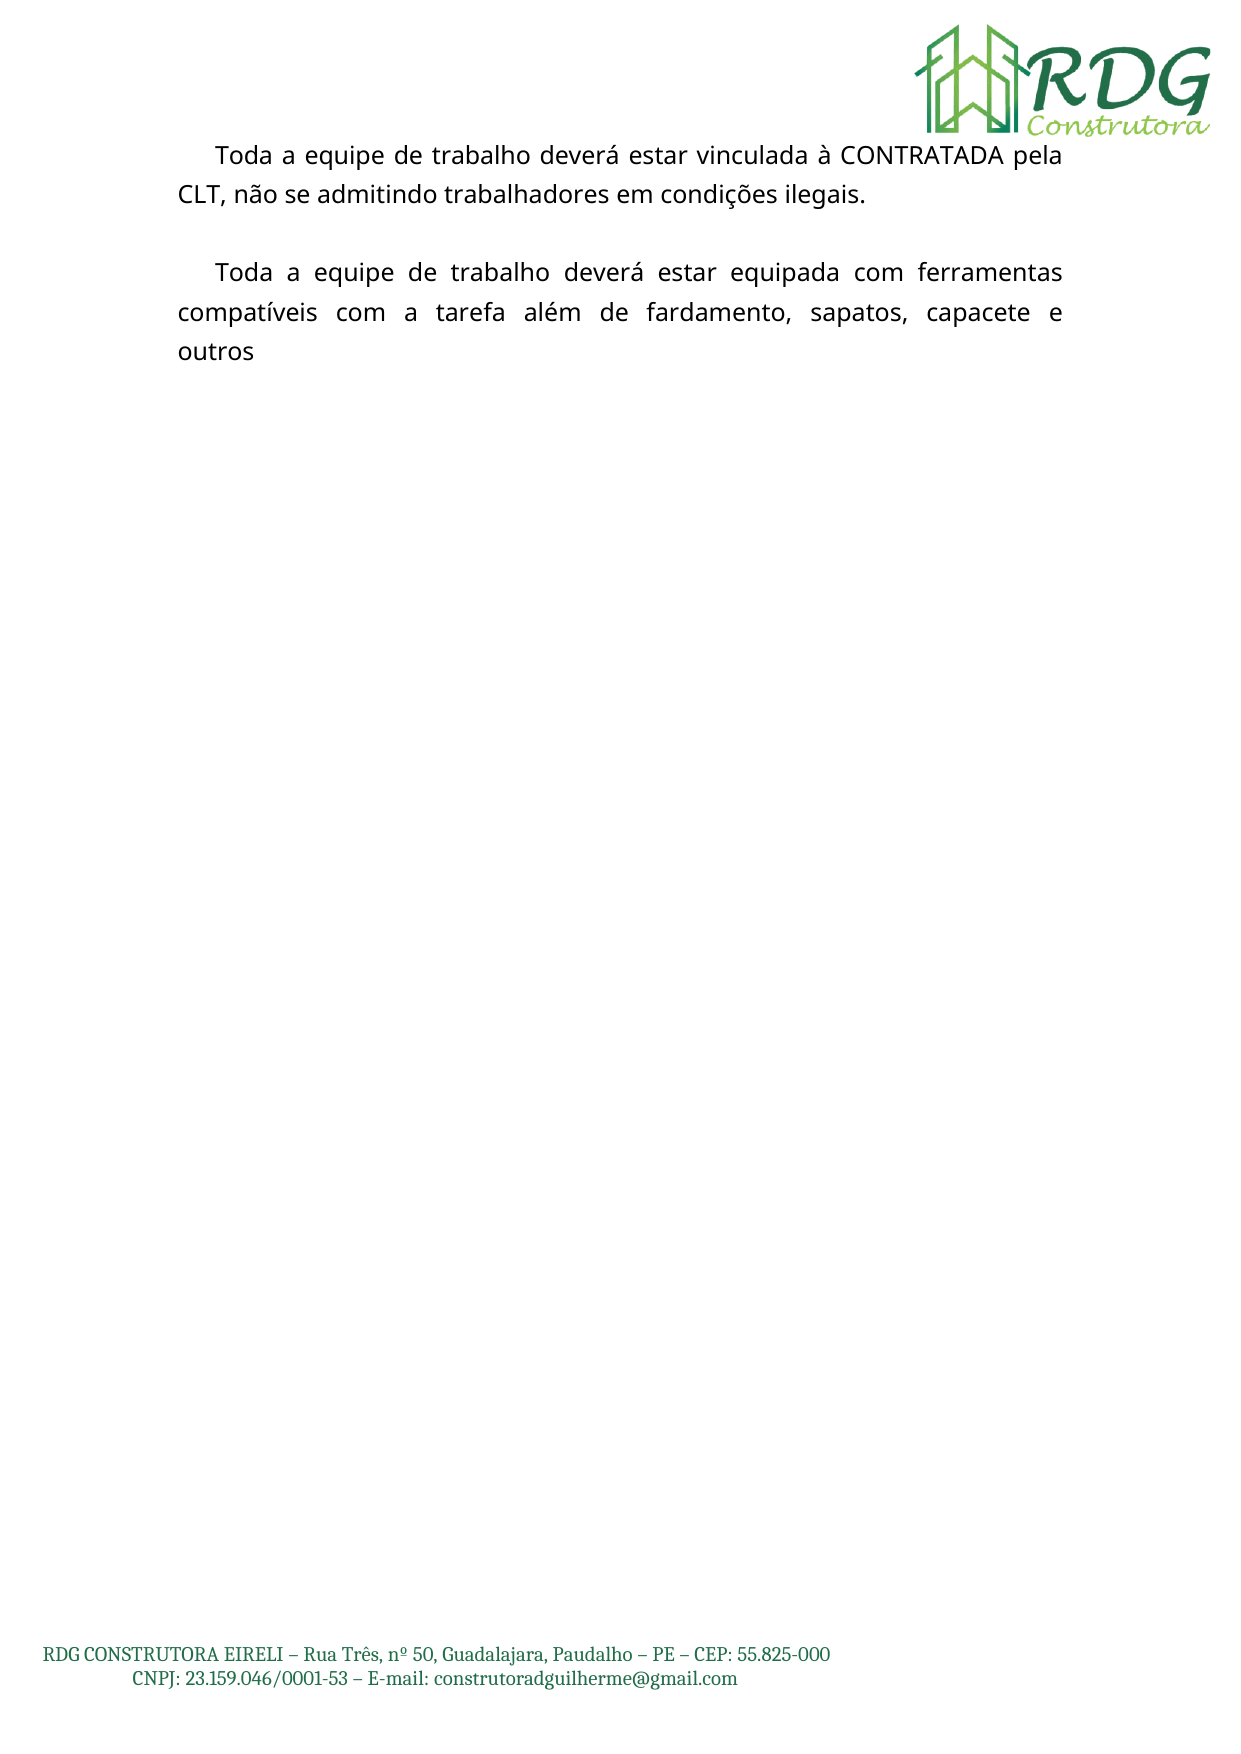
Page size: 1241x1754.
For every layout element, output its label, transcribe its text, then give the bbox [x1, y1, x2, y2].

text Toda a equipe de trabalho deverá estar equipada com ferramentas compatíveis com a tarefa além de fardamento, sapatos, capacete e outros [177, 255, 1063, 367]
text Toda a equipe de trabalho deverá estar vinculada à CONTRATADA pela CLT, não se admitindo trabalhadores em condições ilegais. [177, 137, 1063, 211]
picture [913, 23, 1211, 137]
